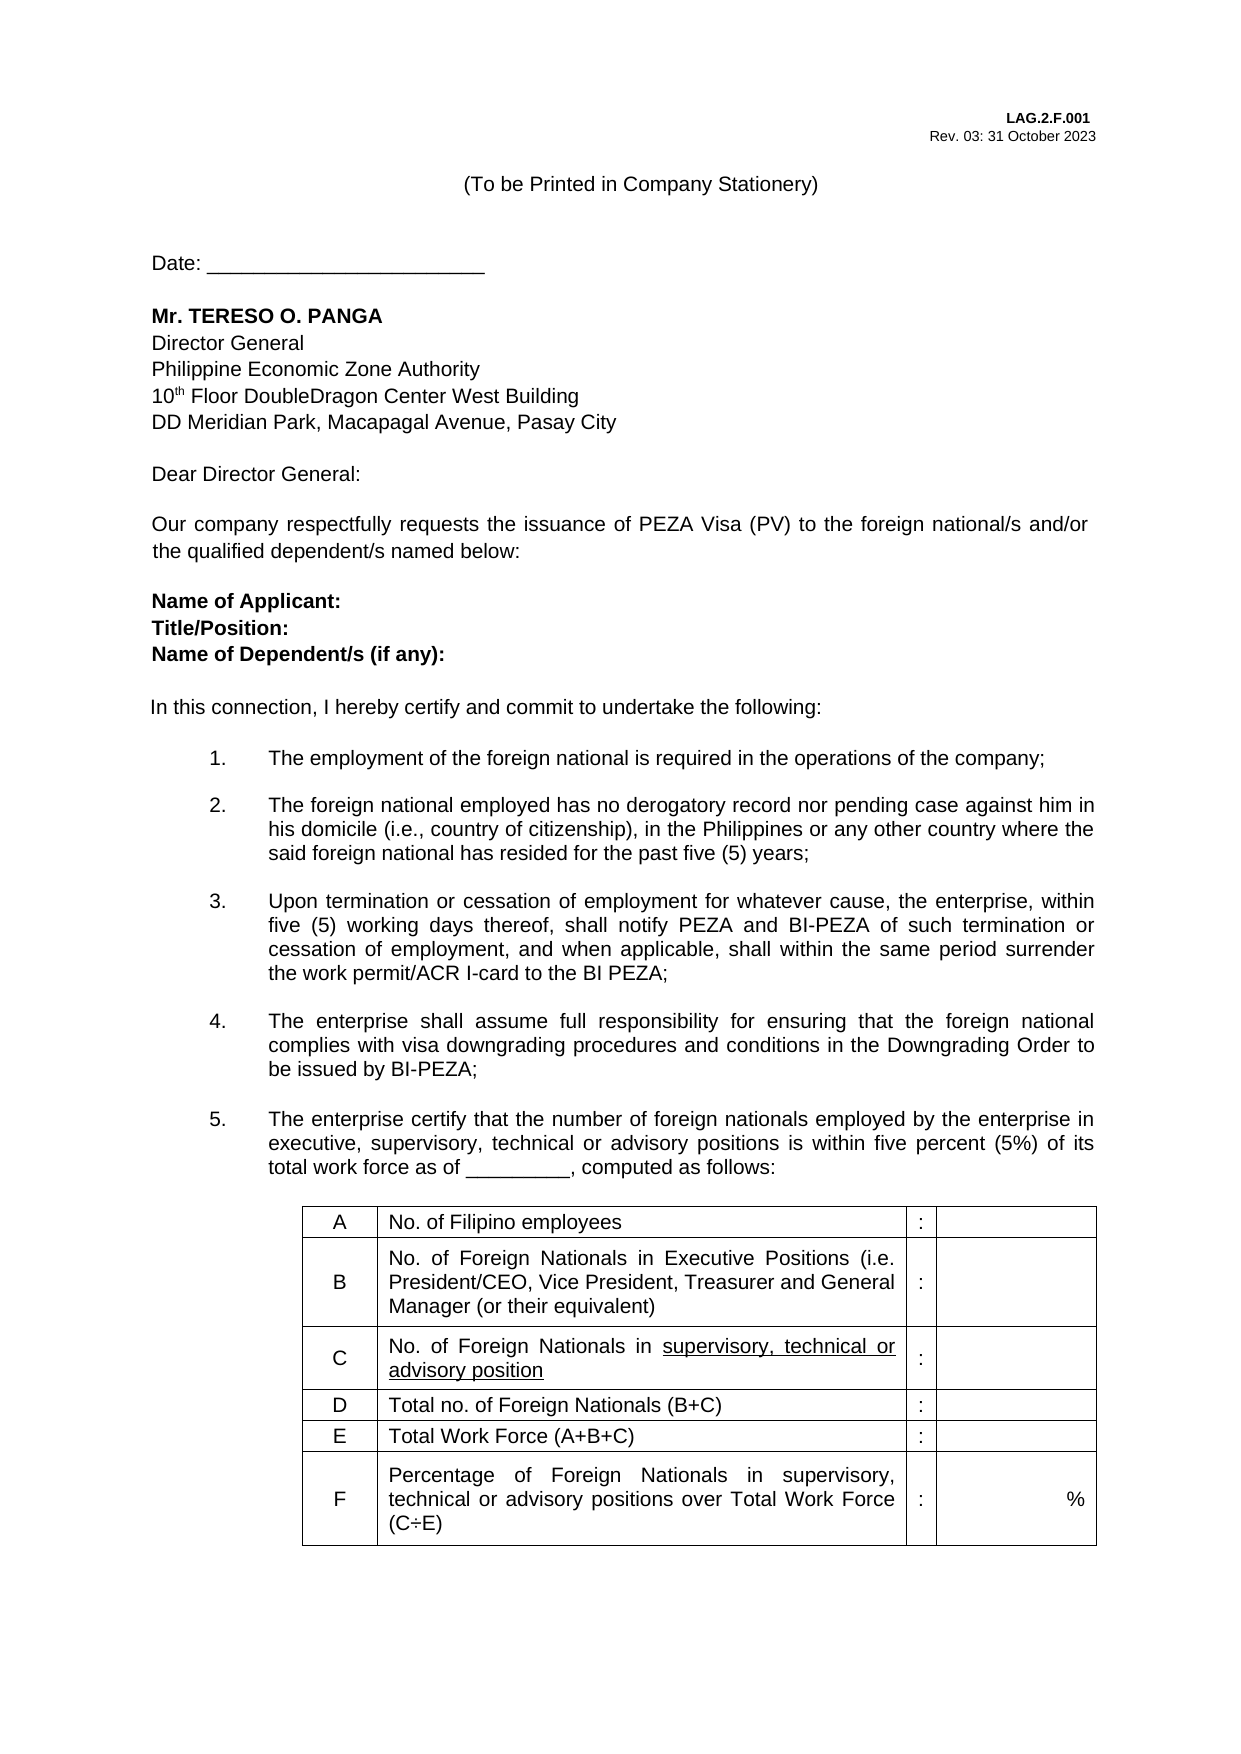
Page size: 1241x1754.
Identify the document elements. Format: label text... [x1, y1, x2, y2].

text Name of Dependent/s (if any): [151, 642, 475, 666]
text Name of Applicant: [151, 589, 429, 613]
table_cell C [303, 1327, 377, 1388]
table_cell E [303, 1421, 377, 1451]
text 10th Floor DoubleDragon Center West Building [151, 384, 1096, 408]
table_cell [937, 1327, 1096, 1388]
text LAG.2.F.001 [150, 109, 1090, 126]
table_cell [937, 1390, 1096, 1420]
list Upon termination or cessation of employment for whatever cause, the enterprise, within five (5) working days thereof, shall notify PEZA and BI-PEZA of such termination or cessation of employment, and when applicable, shall within the same period surrender the work permit/ACR I-card to the BI PEZA; [209, 889, 1096, 985]
table_cell D [303, 1390, 377, 1420]
table_cell No. of Foreign Nationals in supervisory, technical or advisory position [378, 1327, 906, 1388]
table_cell [937, 1238, 1096, 1326]
list The employment of the foreign national is required in the operations of the company; [209, 745, 1090, 769]
table_cell : [907, 1452, 936, 1545]
text In this connection, I hereby certify and commit to undertake the following: [150, 695, 1090, 719]
table_header A [303, 1207, 377, 1237]
table_cell : [907, 1238, 936, 1326]
table_cell % [937, 1452, 1096, 1545]
text DD Meridian Park, Macapagal Avenue, Pasay City [151, 410, 1096, 434]
table_cell Total no. of Foreign Nationals (B+C) [378, 1390, 906, 1420]
table_cell F [303, 1452, 377, 1545]
table_header No. of Filipino employees [378, 1207, 906, 1237]
text Our company respectfully requests the issuance of PEZA Visa (PV) to the foreign national/s and/or the qualified dependent/s named below: [151, 512, 1090, 562]
text Date: ________________________ [151, 251, 1090, 275]
table_cell : [907, 1421, 936, 1451]
list The enterprise certify that the number of foreign nationals employed by the enterprise in executive, supervisory, technical or advisory positions is within five percent (5%) of its total work force as of _________, computed as follows: [209, 1107, 1096, 1179]
table_header : [907, 1207, 936, 1237]
text Dear Director General: [151, 461, 1090, 485]
text Rev. 03: 31 October 2023 [458, 127, 1096, 144]
table_cell Percentage of Foreign Nationals in supervisory, technical or advisory positions over Total Work Force (C÷E) [378, 1452, 906, 1545]
list The enterprise shall assume full responsibility for ensuring that the foreign national complies with visa downgrading procedures and conditions in the Downgrading Order to be issued by BI-PEZA; [209, 1009, 1096, 1081]
text Director General [151, 331, 1090, 354]
table_header [937, 1207, 1096, 1237]
table_cell [937, 1421, 1096, 1451]
text Mr. TERESO O. PANGA [151, 304, 1096, 328]
table_cell : [907, 1327, 936, 1388]
text Title/Position: [151, 616, 429, 640]
table_cell No. of Foreign Nationals in Executive Positions (i.e. President/CEO, Vice President, Treasurer and General Manager (or their equivalent) [378, 1238, 906, 1326]
list The foreign national employed has no derogatory record nor pending case against him in his domicile (i.e., country of citizenship), in the Philippines or any other country where the said foreign national has resided for the past five (5) years; [209, 793, 1096, 865]
table_cell : [907, 1390, 936, 1420]
table_cell B [303, 1238, 377, 1326]
text (To be Printed in Company Stationery) [458, 172, 1090, 196]
table_cell Total Work Force (A+B+C) [378, 1421, 906, 1451]
text Philippine Economic Zone Authority [151, 357, 1090, 381]
